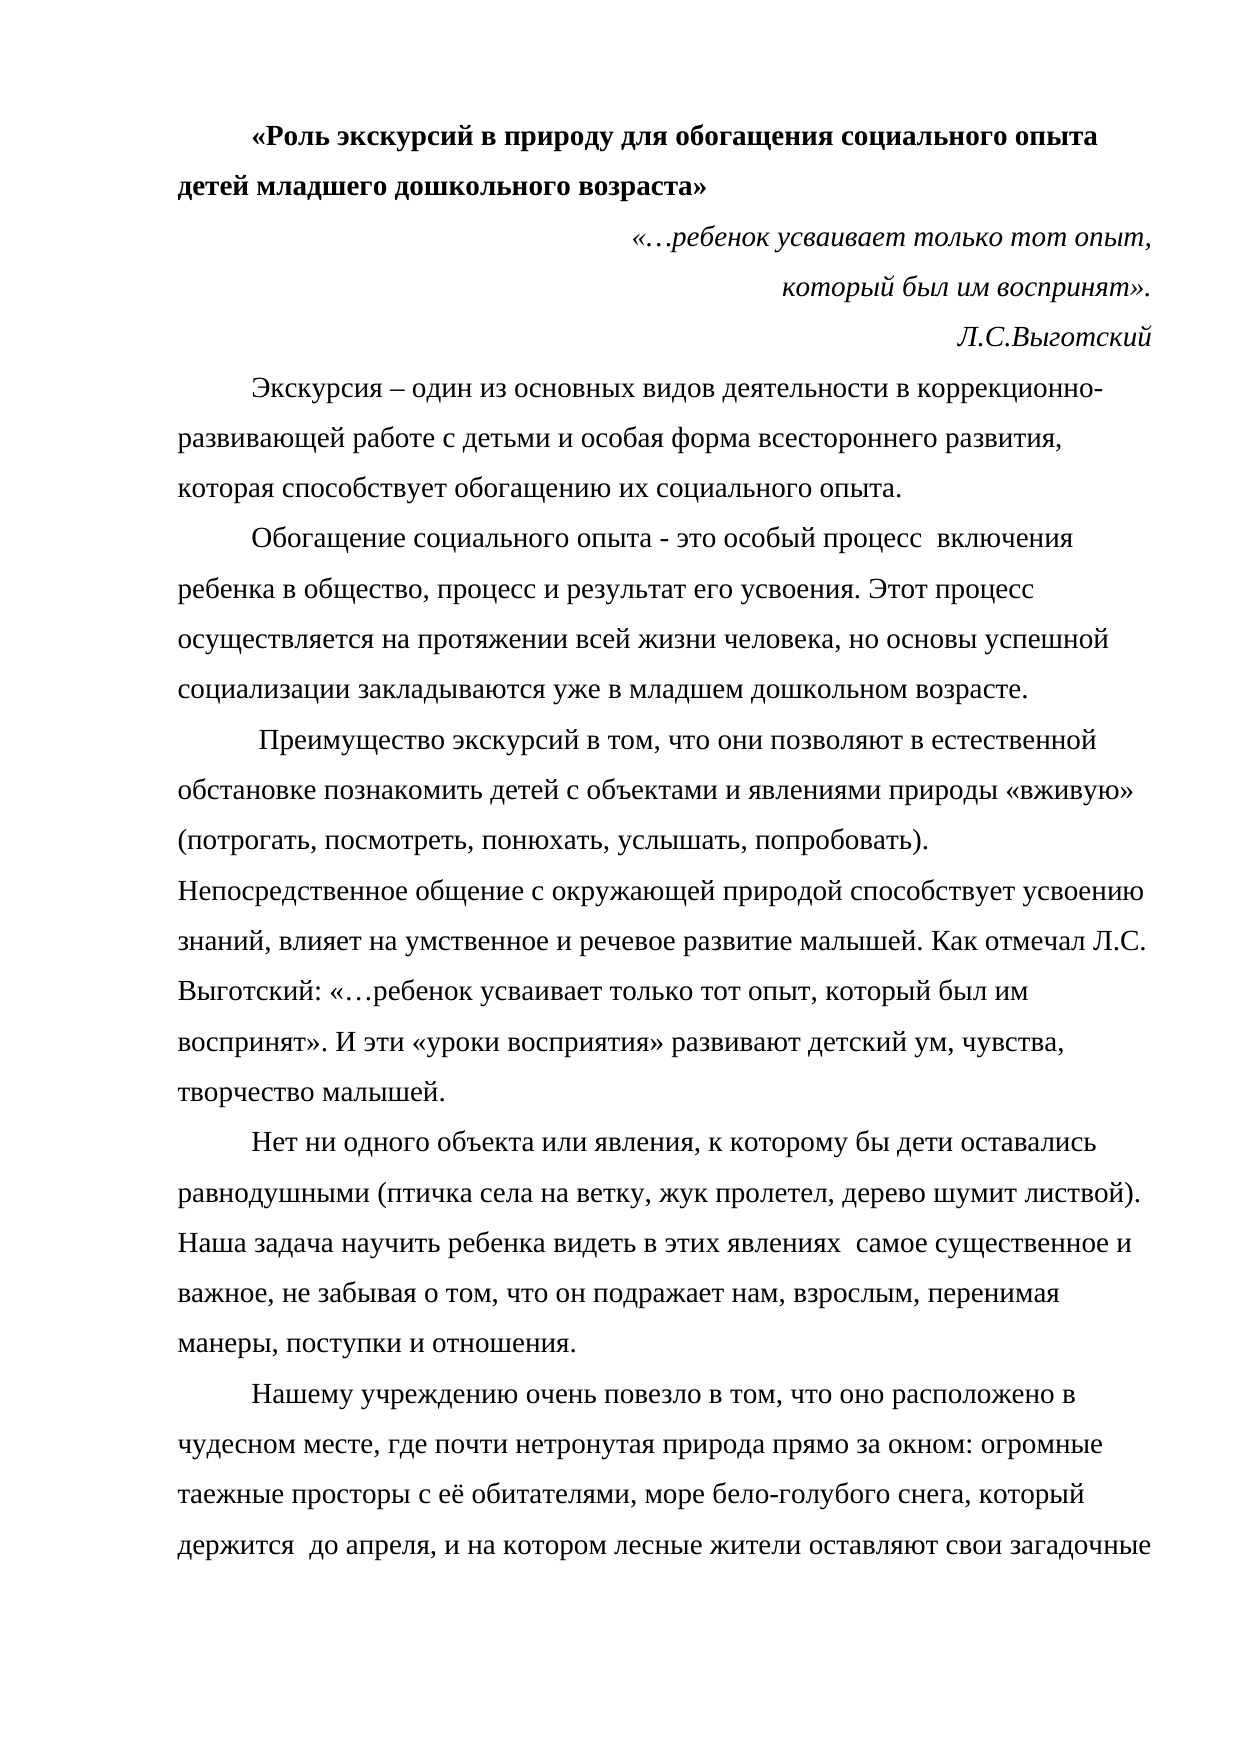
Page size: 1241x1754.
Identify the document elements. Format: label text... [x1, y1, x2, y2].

text Преимущество экскурсий в том, что они позволяют в естественной обстановке познакомить детей с объектами и явлениями природы «вживую» (потрогать, посмотреть, понюхать, услышать, попробовать). Непосредственное общение с окружающей природой способствует усвоению знаний, влияет на умственное и речевое развитие малышей. Как отмечал Л.С. Выготский: «…ребенок усваивает только тот опыт, который был им воспринят». И эти «уроки восприятия» развивают детский ум, чувства, творчество малышей. [177, 722, 1152, 1108]
text «Роль экскурсий в природу для обогащения социального опыта детей младшего дошкольного возраста» [177, 118, 1152, 202]
text «…ребенок усваивает только тот опыт, [177, 219, 1152, 252]
text Обогащение социального опыта - это особый процесс включения ребенка в общество, процесс и результат его усвоения. Этот процесс осуществляется на протяжении всей жизни человека, но основы успешной социализации закладываются уже в младшем дошкольном возрасте. [177, 521, 1152, 705]
text Нет ни одного объекта или явления, к которому бы дети оставались равнодушными (птичка села на ветку, жук пролетел, дерево шумит листвой). Наша задача научить ребенка видеть в этих явлениях самое существенное и важное, не забывая о том, что он подражает нам, взрослым, перенимая манеры, поступки и отношения. [177, 1124, 1152, 1359]
text Л.С.Выготский [177, 319, 1152, 353]
text который был им воспринят». [177, 269, 1152, 303]
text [177, 1376, 1152, 1560]
text Экскурсия – один из основных видов деятельности в коррекционно-развивающей работе с детьми и особая форма всестороннего развития, которая способствует обогащению их социального опыта. [177, 370, 1152, 504]
